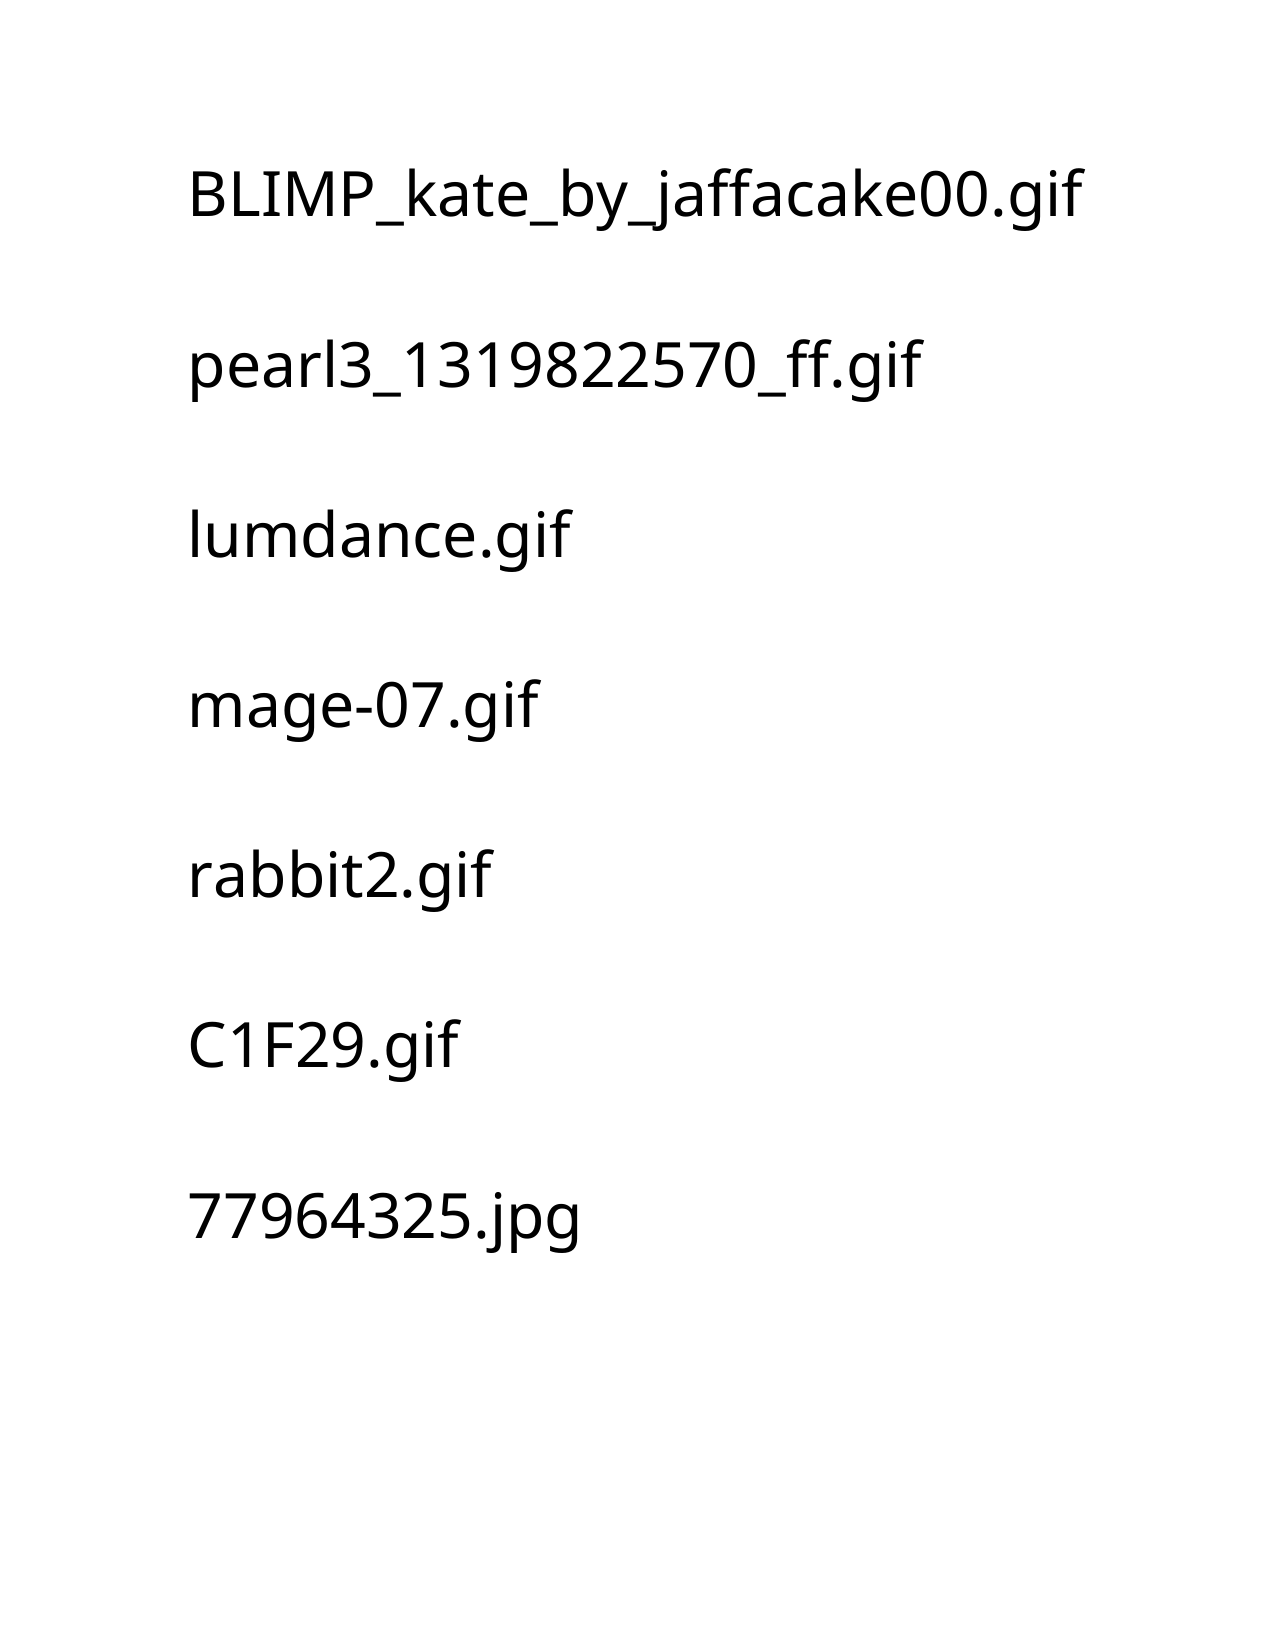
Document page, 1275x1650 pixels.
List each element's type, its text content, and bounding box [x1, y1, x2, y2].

text mage-07.gif [187, 661, 1087, 746]
text C1F29.gif [187, 1001, 1087, 1086]
text lumdance.gif [187, 490, 1087, 576]
text BLIMP_kate_by_jaffacake00.gif [187, 150, 1087, 235]
text rabbit2.gif [187, 831, 1087, 916]
text pearl3_1319822570_ff.gif [187, 320, 1087, 405]
text 77964325.jpg [187, 1171, 1087, 1256]
